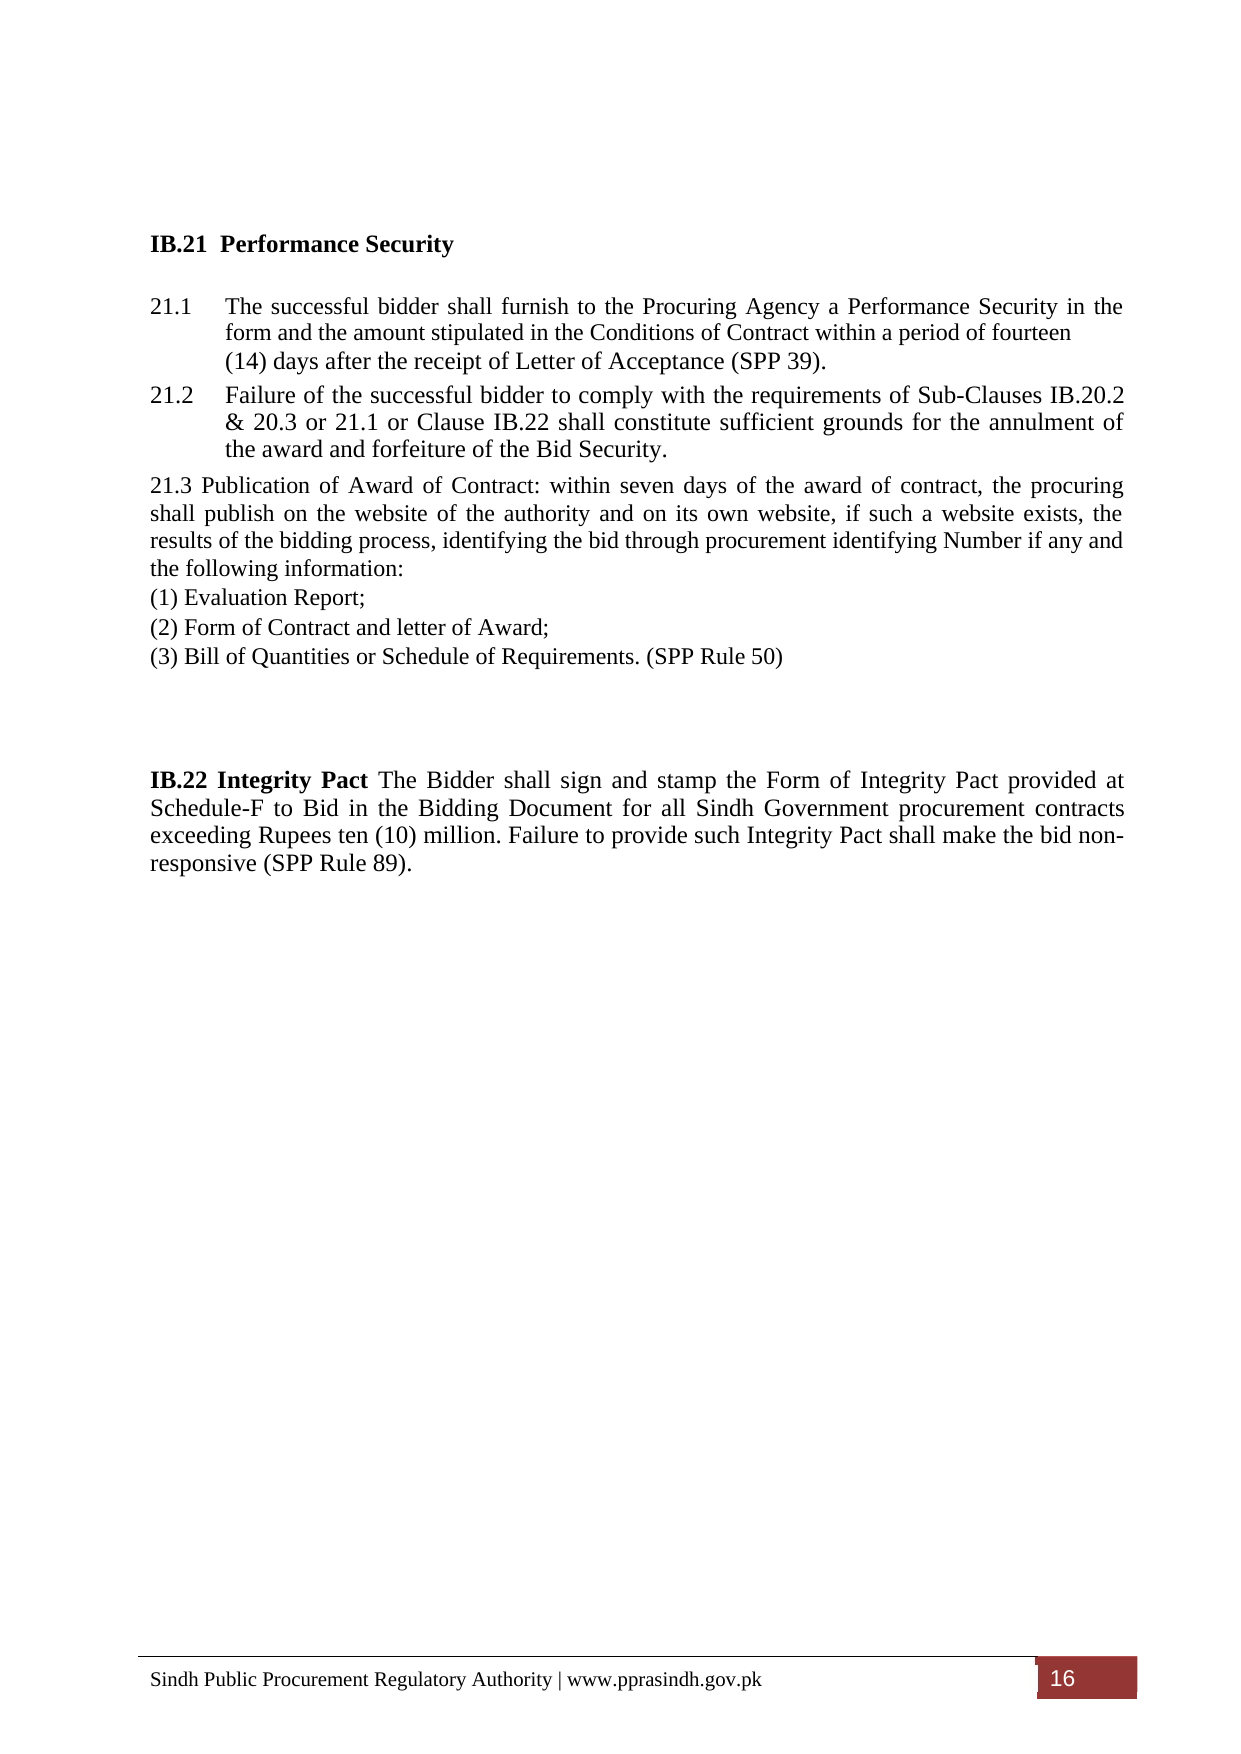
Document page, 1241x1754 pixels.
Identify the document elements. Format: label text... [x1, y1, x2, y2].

table_header Sindh Public Procurement Regulatory Authority | www.pprasindh.gov.pk [150, 1665, 904, 1691]
picture [138, 1656, 1138, 1692]
text (3) Bill of Quantities or Schedule of Requirements. (SPP Rule 50) [150, 643, 1126, 670]
text IB.21 Performance Security [150, 229, 1126, 258]
text (1) Evaluation Report; [150, 584, 1126, 611]
list The successful bidder shall furnish to the Procuring Agency a Performance Security in the form and the amount stipulated in the Conditions of Contract within a period of fourteen [150, 294, 1126, 346]
list Failure of the successful bidder to comply with the requirements of Sub-Clauses IB.20.2 & 20.3 or 21.1 or Clause IB.22 shall constitute sufficient grounds for the annulment of the award and forfeiture of the Bid Security. [150, 382, 1126, 463]
list days after the receipt of Letter of Acceptance (SPP 39). [225, 346, 1126, 375]
table_header 16 [904, 1665, 1075, 1691]
text (2) Form of Contract and letter of Award; [150, 613, 1126, 641]
text IB.22 Integrity Pact The Bidder shall sign and stamp the Form of Integrity Pact provided at Schedule-F to Bid in the Bidding Document for all Sindh Government procurement contracts exceeding Rupees ten (10) million. Failure to provide such Integrity Pact shall make the bid non-responsive (SPP Rule 89). [150, 766, 1126, 877]
list Publication of Award of Contract: within seven days of the award of contract, the procuring shall publish on the website of the authority and on its own website, if such a website exists, the results of the bidding process, identifying the bid through procurement identifying Number if any and the following information: [150, 471, 1126, 582]
